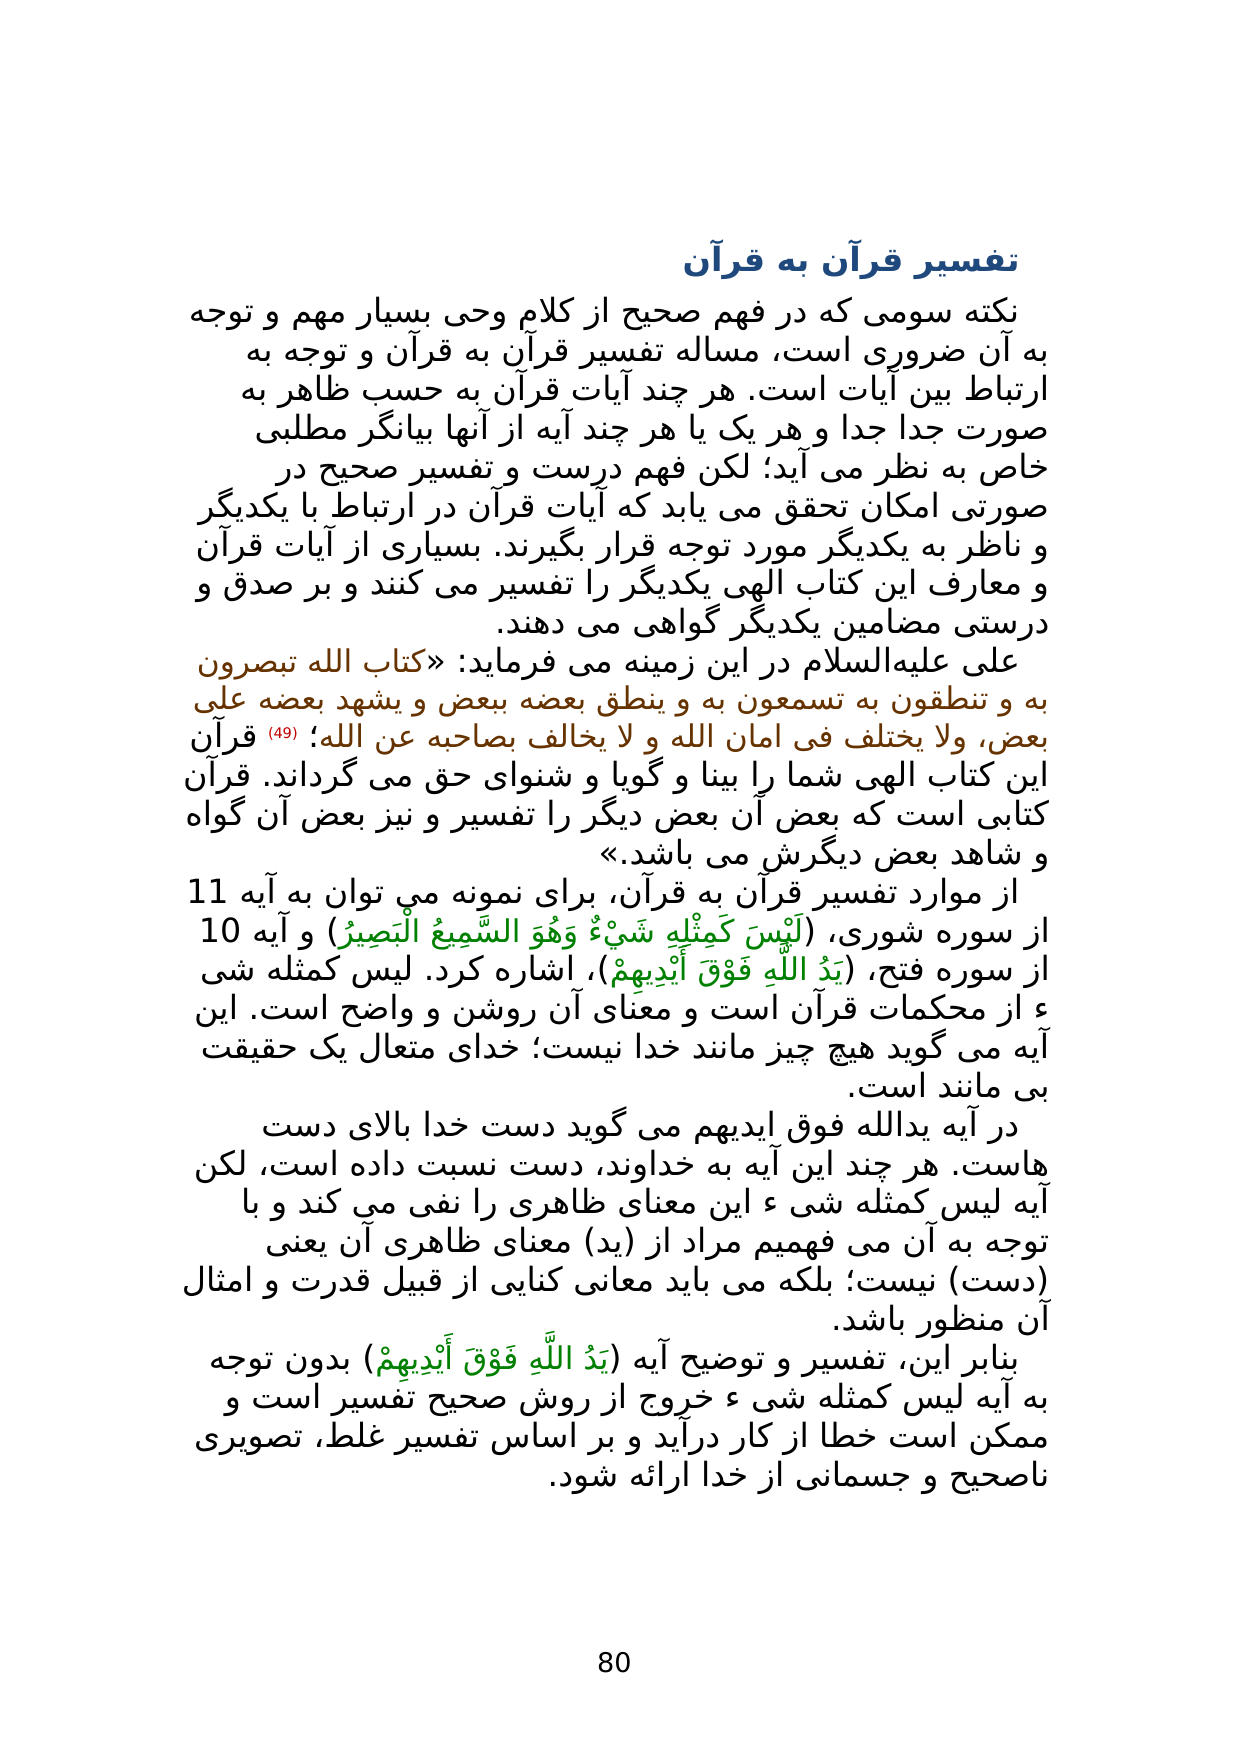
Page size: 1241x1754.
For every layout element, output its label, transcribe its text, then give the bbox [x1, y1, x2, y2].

text در آيه يدالله فوق ايديهم مى گويد دست خدا بالاى دست هاست. هر چند اين آيه به خداوند، دست نسبت داده است، لکن آيه ليس کمثله شى ء اين معناى ظاهرى را نفى مى کند و با توجه به آن مى فهميم مراد از (يد) معناى ظاهرى آن يعنى (دست) نيست؛ بلکه مى بايد معانى کنايى از قبيل قدرت و امثال آن منظور باشد. [178, 1105, 1050, 1338]
text بنابر اين، تفسير و توضيح آيه (يَدُ اللَّهِ فَوْقَ أَيْدِيهِمْ) بدون توجه به آيه ليس کمثله شى ء خروج از روش صحيح تفسير است و ممکن است خطا از کار درآيد و بر اساس تفسير غلط، تصويرى ناصحيح و جسمانى از خدا ارائه شود. [178, 1338, 1050, 1494]
subtitle تفسير قرآن به قرآن [178, 241, 1050, 279]
text نکته سومى که در فهم صحيح از کلام وحى بسيار مهم و توجه به آن ضرورى است، مساله تفسير قرآن به قرآن و توجه به ارتباط بين آيات است. هر چند آيات قرآن به حسب ظاهر به صورت جدا جدا و هر يک يا هر چند آيه از آنها بيانگر مطلبى خاص به نظر مى آيد؛ لکن فهم درست و تفسير صحيح در صورتى امکان تحقق مى يابد که آيات قرآن در ارتباط با يکديگر و ناظر به يکديگر مورد توجه قرار بگيرند. بسيارى از آيات قرآن و معارف اين کتاب الهى يکديگر را تفسير مى کنند و بر صدق و درستى مضامين يکديگر گواهى مى دهند. [178, 292, 1050, 642]
text على عليه‌السلام در اين زمينه مى فرمايد: «کتاب الله تبصرون به و تنطقون به تسمعون به و ينطق بعضه ببعض و يشهد بعضه على بعض، ولا يختلف فى امان الله و لا يخالف بصاحبه عن الله؛ (49) قرآن اين کتاب الهى شما را بينا و گويا و شنواى حق مى گرداند. قرآن کتابى است که بعض آن بعض ديگر را تفسير و نيز بعض آن گواه و شاهد بعض ديگرش مى باشد.» [178, 642, 1050, 872]
text از موارد تفسير قرآن به قرآن، براى نمونه مى توان به آيه 11 از سوره شورى، (لَيْسَ كَمِثْلِهِ شَيْءٌ وَهُوَ السَّمِيعُ الْبَصِيرُ) و آيه 10 از سوره فتح، (يَدُ اللَّهِ فَوْقَ أَيْدِيهِمْ)، اشاره کرد. ليس کمثله شى ء از محکمات قرآن است و معناى آن روشن و واضح است. اين آيه مى گويد هيچ چيز مانند خدا نيست؛ خداى متعال يک حقيقت بى مانند است. [178, 872, 1050, 1105]
